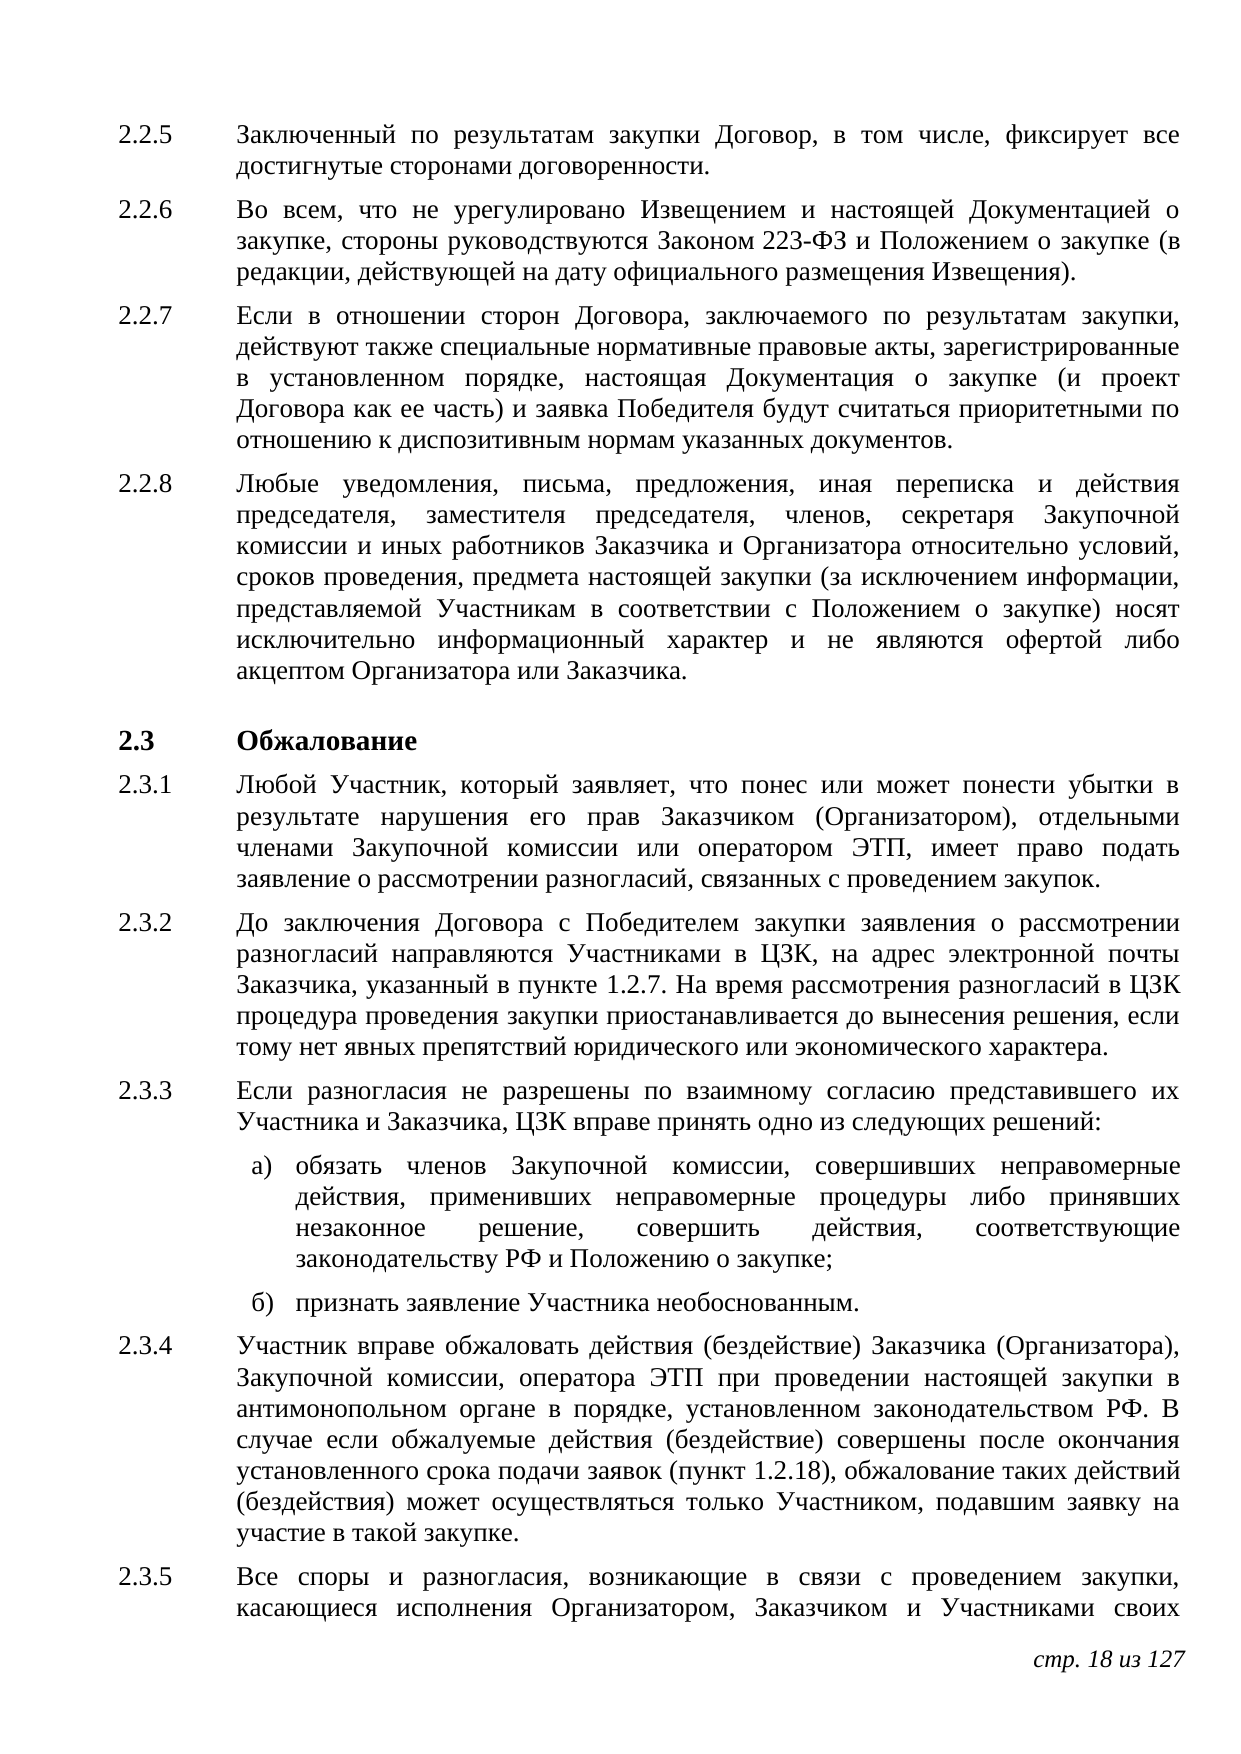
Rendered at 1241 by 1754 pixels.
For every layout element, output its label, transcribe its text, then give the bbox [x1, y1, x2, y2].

list обязать членов Закупочной комиссии, совершивших неправомерные действия, применивших неправомерные процедуры либо принявших незаконное решение, совершить действия, соответствующие законодательству РФ и Положению о закупке; [251, 1149, 1181, 1273]
text Участник вправе обжаловать действия (бездействие) Заказчика (Организатора), Закупочной комиссии, оператора ЭТП при проведении настоящей закупки в антимонопольном органе в порядке, установленном законодательством РФ. В случае если обжалуемые действия (бездействие) совершены после окончания установленного срока подачи заявок (пункт 1.2.18), обжалование таких действий (бездействия) может осуществляться только Участником, подавшим заявку на участие в такой закупке. [118, 1329, 1181, 1547]
list Если в отношении сторон Договора, заключаемого по результатам закупки, действуют также специальные нормативные правовые акты, зарегистрированные в установленном порядке, настоящая Документация о закупке (и проект Договора как ее часть) и заявка Победителя будут считаться приоритетными по отношению к диспозитивным нормам указанных документов. [118, 299, 1181, 454]
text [118, 1560, 1181, 1622]
list Любые уведомления, письма, предложения, иная переписка и действия председателя, заместителя председателя, членов, секретаря Закупочной комиссии и иных работников Заказчика и Организатора относительно условий, сроков проведения, предмета настоящей закупки (за исключением информации, представляемой Участникам в соответствии с Положением о закупке) носят исключительно информационный характер и не являются офертой либо акцептом Организатора или Заказчика. [118, 467, 1181, 685]
list Во всем, что не урегулировано Извещением и настоящей Документацией о закупке, стороны руководствуются Законом 223-ФЗ и Положением о закупке (в редакции, действующей на дату официального размещения Извещения). [118, 193, 1181, 286]
subtitle Обжалование [118, 723, 1181, 756]
text Если разногласия не разрешены по взаимному согласию представившего их Участника и Заказчика, ЦЗК вправе принять одно из следующих решений: [118, 1074, 1181, 1136]
text Любой Участник, который заявляет, что понес или может понести убытки в результате нарушения его прав Заказчиком (Организатором), отдельными членами Закупочной комиссии или оператором ЭТП, имеет право подать заявление о рассмотрении разногласий, связанных с проведением закупок. [118, 769, 1181, 893]
text До заключения Договора с Победителем закупки заявления о рассмотрении разногласий направляются Участниками в ЦЗК, на адрес электронной почты Заказчика, указанный в пункте 1.2.7. На время рассмотрения разногласий в ЦЗК процедура проведения закупки приостанавливается до вынесения решения, если тому нет явных препятствий юридического или экономического характера. [118, 906, 1181, 1061]
list признать заявление Участника необоснованным. [251, 1286, 1181, 1317]
list Заключенный по результатам закупки Договор, в том числе, фиксирует все достигнутые сторонами договоренности. [118, 118, 1181, 180]
